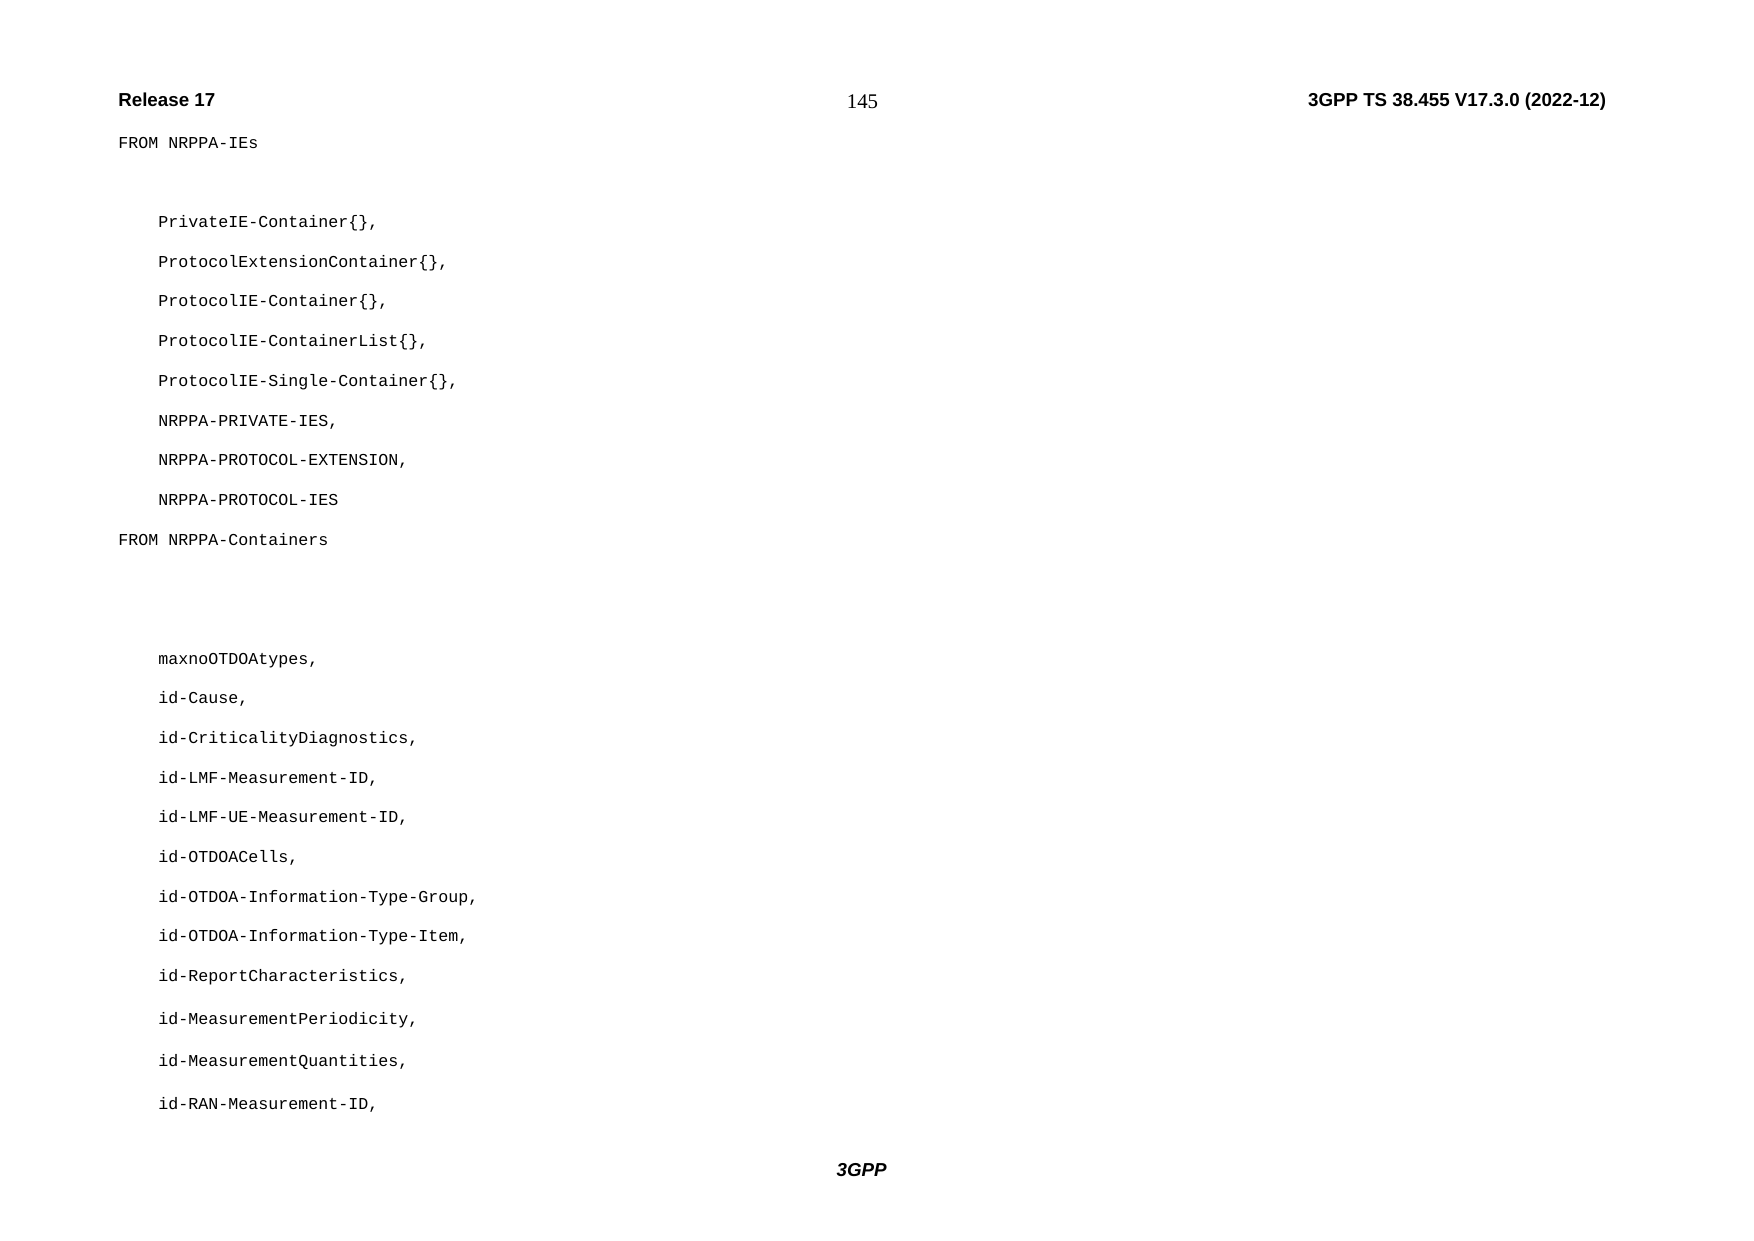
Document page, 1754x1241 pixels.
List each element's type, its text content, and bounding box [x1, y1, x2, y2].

text id-MeasurementPeriodicity, [118, 1010, 1606, 1029]
text NRPPA-PROTOCOL-EXTENSION, [118, 452, 1606, 471]
text id-OTDOACells, [118, 849, 1606, 867]
text id-CriticalityDiagnostics, [118, 729, 1606, 748]
text NRPPA-PROTOCOL-IES [118, 491, 1606, 510]
text id-RAN-Measurement-ID, [118, 1095, 1606, 1114]
text FROM NRPPA-IEs [118, 134, 1606, 153]
text id-OTDOA-Information-Type-Group, [118, 888, 1606, 907]
text ProtocolIE-Container{}, [118, 293, 1606, 312]
text id-OTDOA-Information-Type-Item, [118, 928, 1606, 947]
text id-LMF-UE-Measurement-ID, [118, 809, 1606, 828]
text NRPPA-PRIVATE-IES, [118, 412, 1606, 431]
text id-LMF-Measurement-ID, [118, 769, 1606, 788]
text PrivateIE-Container{}, [118, 214, 1606, 232]
text FROM NRPPA-Containers [118, 531, 1606, 550]
text ProtocolIE-Single-Container{}, [118, 372, 1606, 391]
text id-ReportCharacteristics, [118, 968, 1606, 987]
text ProtocolIE-ContainerList{}, [118, 333, 1606, 352]
text ProtocolExtensionContainer{}, [118, 253, 1606, 272]
text id-Cause, [118, 690, 1606, 709]
text maxnoOTDOAtypes, [118, 650, 1606, 669]
text id-MeasurementQuantities, [118, 1053, 1606, 1072]
